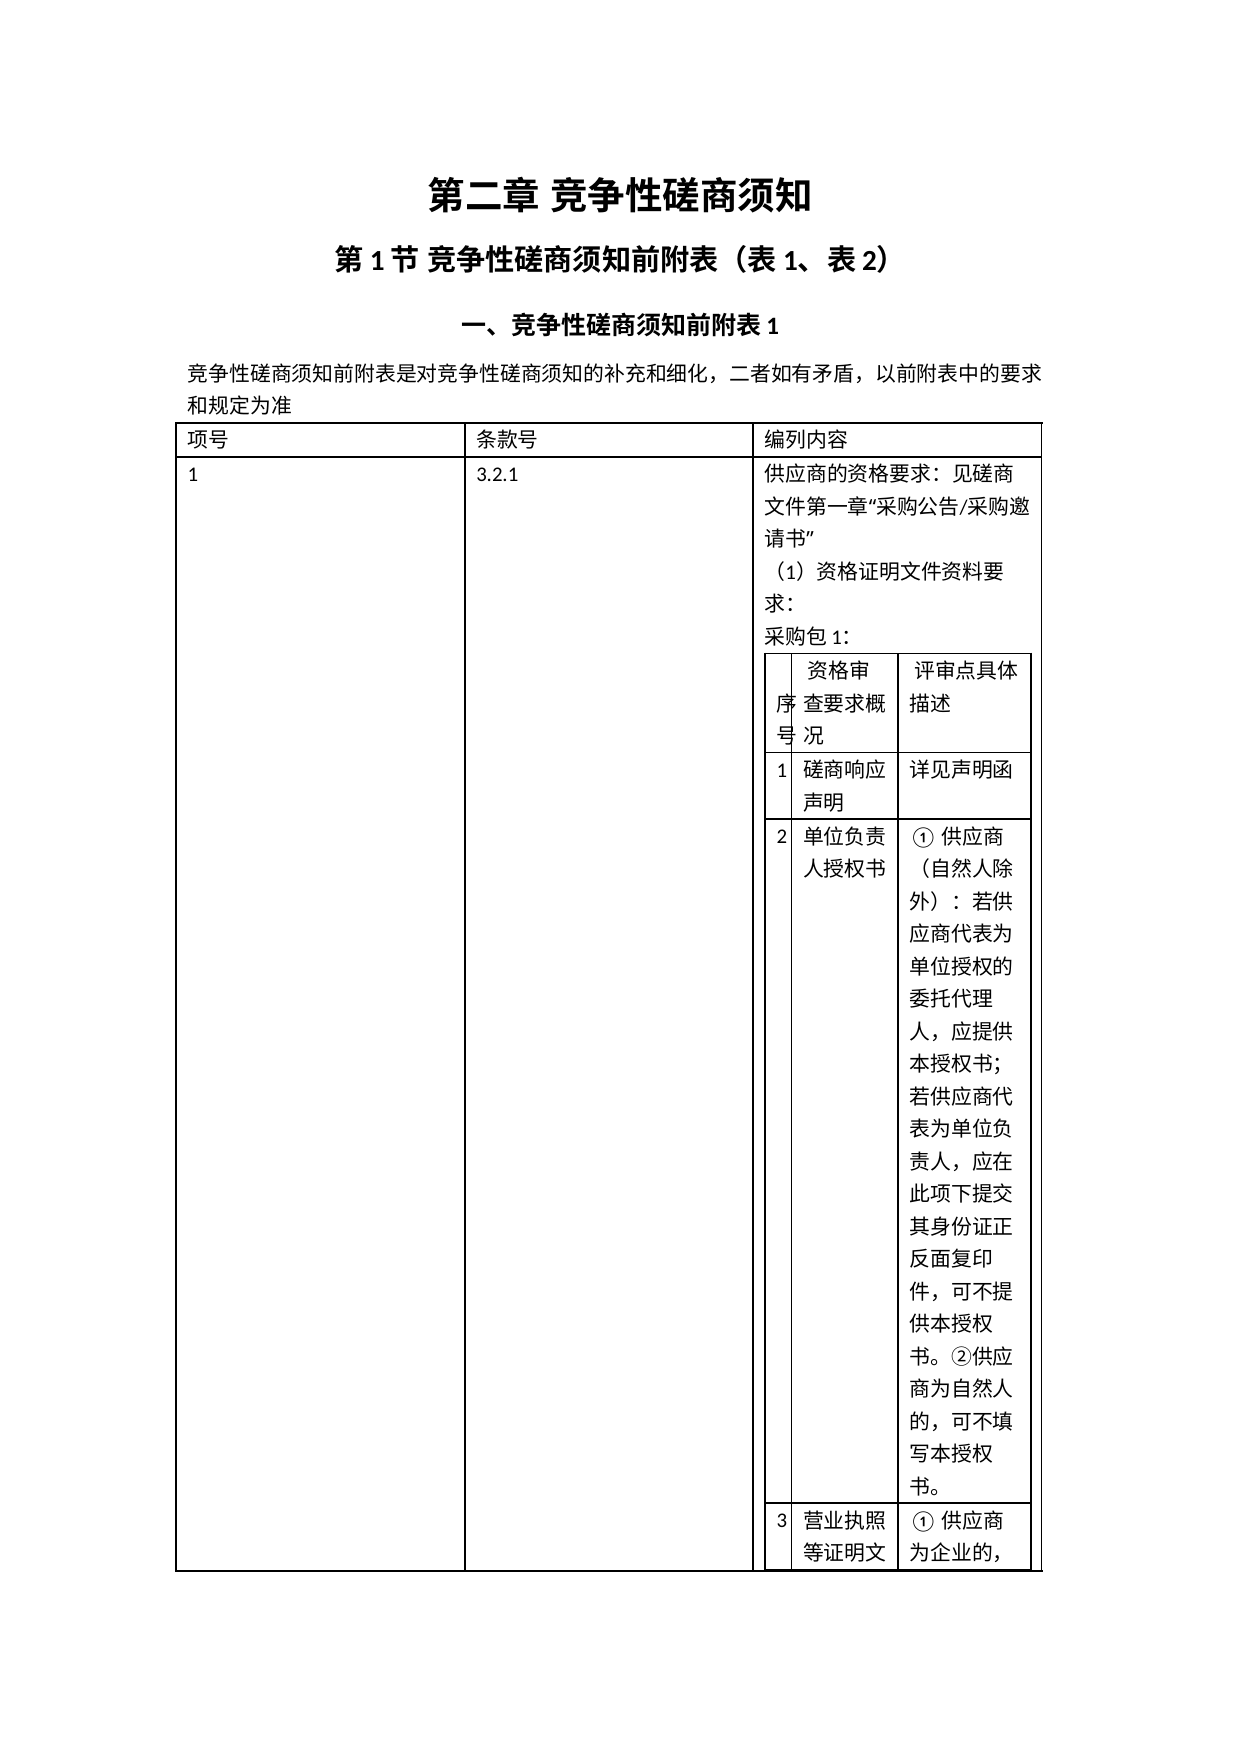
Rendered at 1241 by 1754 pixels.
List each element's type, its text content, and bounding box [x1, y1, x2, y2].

table_header 条款号 [466, 424, 752, 456]
text 第1节 竞争性磋商须知前附表（表1、表2） [187, 227, 1053, 292]
text 一、竞争性磋商须知前附表1 [187, 292, 1053, 357]
text 竞争性磋商须知前附表是对竞争性磋商须知的补充和细化，二者如有矛盾，以前附表中的要求和规定为准 [187, 357, 1053, 422]
table_cell 3.2.1 [466, 458, 752, 1570]
table_cell 1 [177, 458, 464, 1570]
table_header 编列内容 [754, 424, 1041, 456]
text 第二章 竞争性磋商须知 [187, 162, 1053, 227]
table_header 项号 [177, 424, 464, 456]
